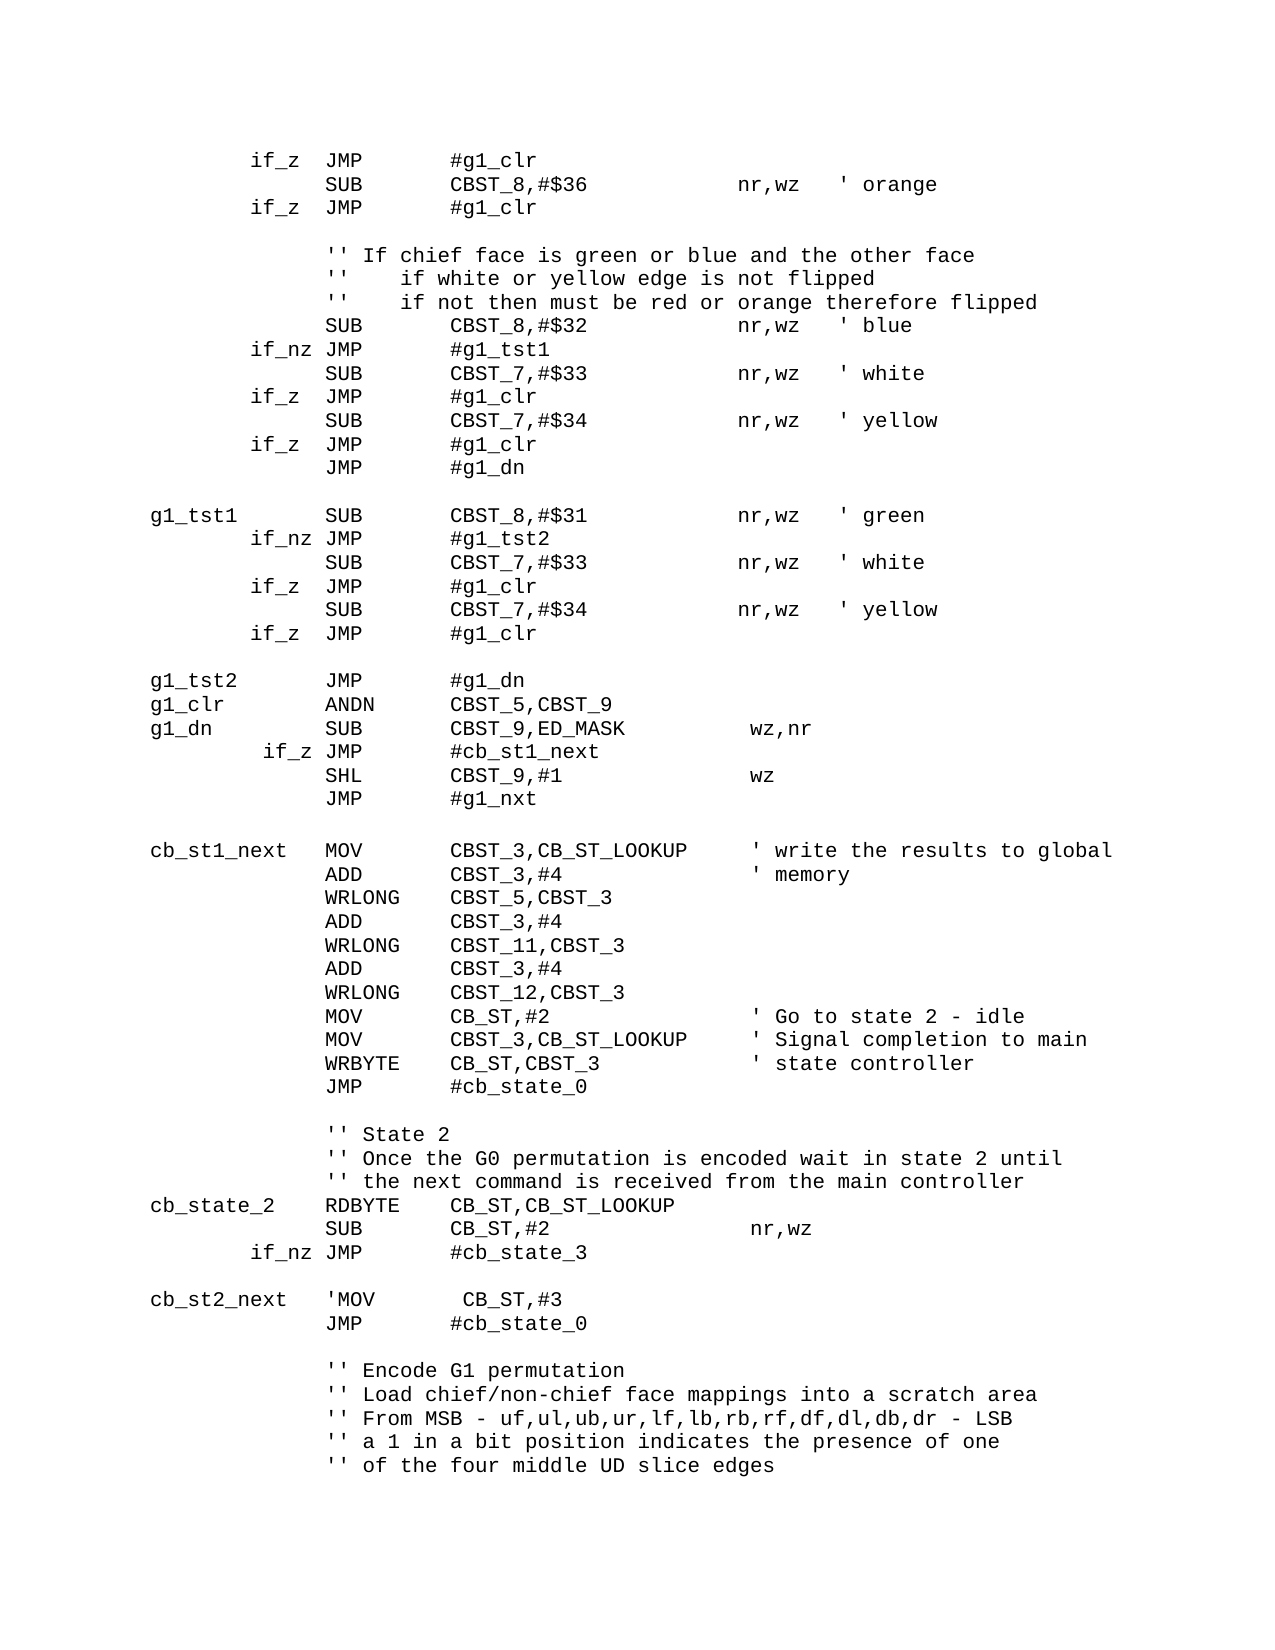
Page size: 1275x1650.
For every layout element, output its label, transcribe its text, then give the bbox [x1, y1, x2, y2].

text SUB CBST_8,#$32 nr,wz ' blue [150, 316, 1125, 339]
text g1_tst1 SUB CBST_8,#$31 nr,wz ' green [150, 505, 1125, 528]
text if_z JMP #cb_st1_next [150, 741, 1125, 765]
text '' of the four middle UD slice edges [150, 1455, 1125, 1478]
text '' Load chief/non-chief face mappings into a scratch area [150, 1384, 1125, 1408]
text cb_state_2 RDBYTE CB_ST,CB_ST_LOOKUP [150, 1195, 1125, 1218]
text JMP #g1_nxt [150, 788, 1125, 812]
text if_z JMP #g1_clr [150, 386, 1125, 410]
text WRLONG CBST_12,CBST_3 [150, 982, 1125, 1006]
text WRBYTE CB_ST,CBST_3 ' state controller [150, 1053, 1125, 1077]
text ADD CBST_3,#4 [150, 911, 1125, 935]
text JMP #g1_dn [150, 457, 1125, 481]
text SUB CBST_7,#$33 nr,wz ' white [150, 552, 1125, 576]
text '' Encode G1 permutation [150, 1360, 1125, 1384]
text if_nz JMP #cb_state_3 [150, 1242, 1125, 1266]
text WRLONG CBST_11,CBST_3 [150, 935, 1125, 958]
text ADD CBST_3,#4 ' memory [150, 864, 1125, 887]
text MOV CBST_3,CB_ST_LOOKUP ' Signal completion to main [150, 1029, 1125, 1053]
text if_z JMP #g1_clr [150, 197, 1125, 221]
text '' Once the G0 permutation is encoded wait in state 2 until [150, 1147, 1125, 1171]
text WRLONG CBST_5,CBST_3 [150, 887, 1125, 911]
text SHL CBST_9,#1 wz [150, 765, 1125, 788]
text if_z JMP #g1_clr [150, 150, 1125, 174]
text cb_st2_next 'MOV CB_ST,#3 [150, 1289, 1125, 1313]
text JMP #cb_state_0 [150, 1077, 1125, 1100]
text '' if white or yellow edge is not flipped [150, 268, 1125, 292]
text if_z JMP #g1_clr [150, 434, 1125, 457]
text '' If chief face is green or blue and the other face [150, 244, 1125, 268]
text if_nz JMP #g1_tst2 [150, 528, 1125, 552]
text '' State 2 [150, 1124, 1125, 1147]
text g1_dn SUB CBST_9,ED_MASK wz,nr [150, 717, 1125, 741]
text cb_st1_next MOV CBST_3,CB_ST_LOOKUP ' write the results to global [150, 840, 1125, 864]
text SUB CB_ST,#2 nr,wz [150, 1218, 1125, 1242]
text '' the next command is received from the main controller [150, 1171, 1125, 1195]
text if_z JMP #g1_clr [150, 623, 1125, 647]
text JMP #cb_state_0 [150, 1313, 1125, 1337]
text if_z JMP #g1_clr [150, 576, 1125, 599]
text g1_clr ANDN CBST_5,CBST_9 [150, 694, 1125, 717]
text '' From MSB - uf,ul,ub,ur,lf,lb,rb,rf,df,dl,db,dr - LSB [150, 1408, 1125, 1431]
text SUB CBST_8,#$36 nr,wz ' orange [150, 174, 1125, 197]
text MOV CB_ST,#2 ' Go to state 2 - idle [150, 1006, 1125, 1029]
text if_nz JMP #g1_tst1 [150, 339, 1125, 363]
text SUB CBST_7,#$33 nr,wz ' white [150, 363, 1125, 386]
text '' a 1 in a bit position indicates the presence of one [150, 1431, 1125, 1455]
text SUB CBST_7,#$34 nr,wz ' yellow [150, 599, 1125, 623]
text ADD CBST_3,#4 [150, 958, 1125, 982]
text SUB CBST_7,#$34 nr,wz ' yellow [150, 410, 1125, 434]
text '' if not then must be red or orange therefore flipped [150, 292, 1125, 316]
text g1_tst2 JMP #g1_dn [150, 670, 1125, 694]
